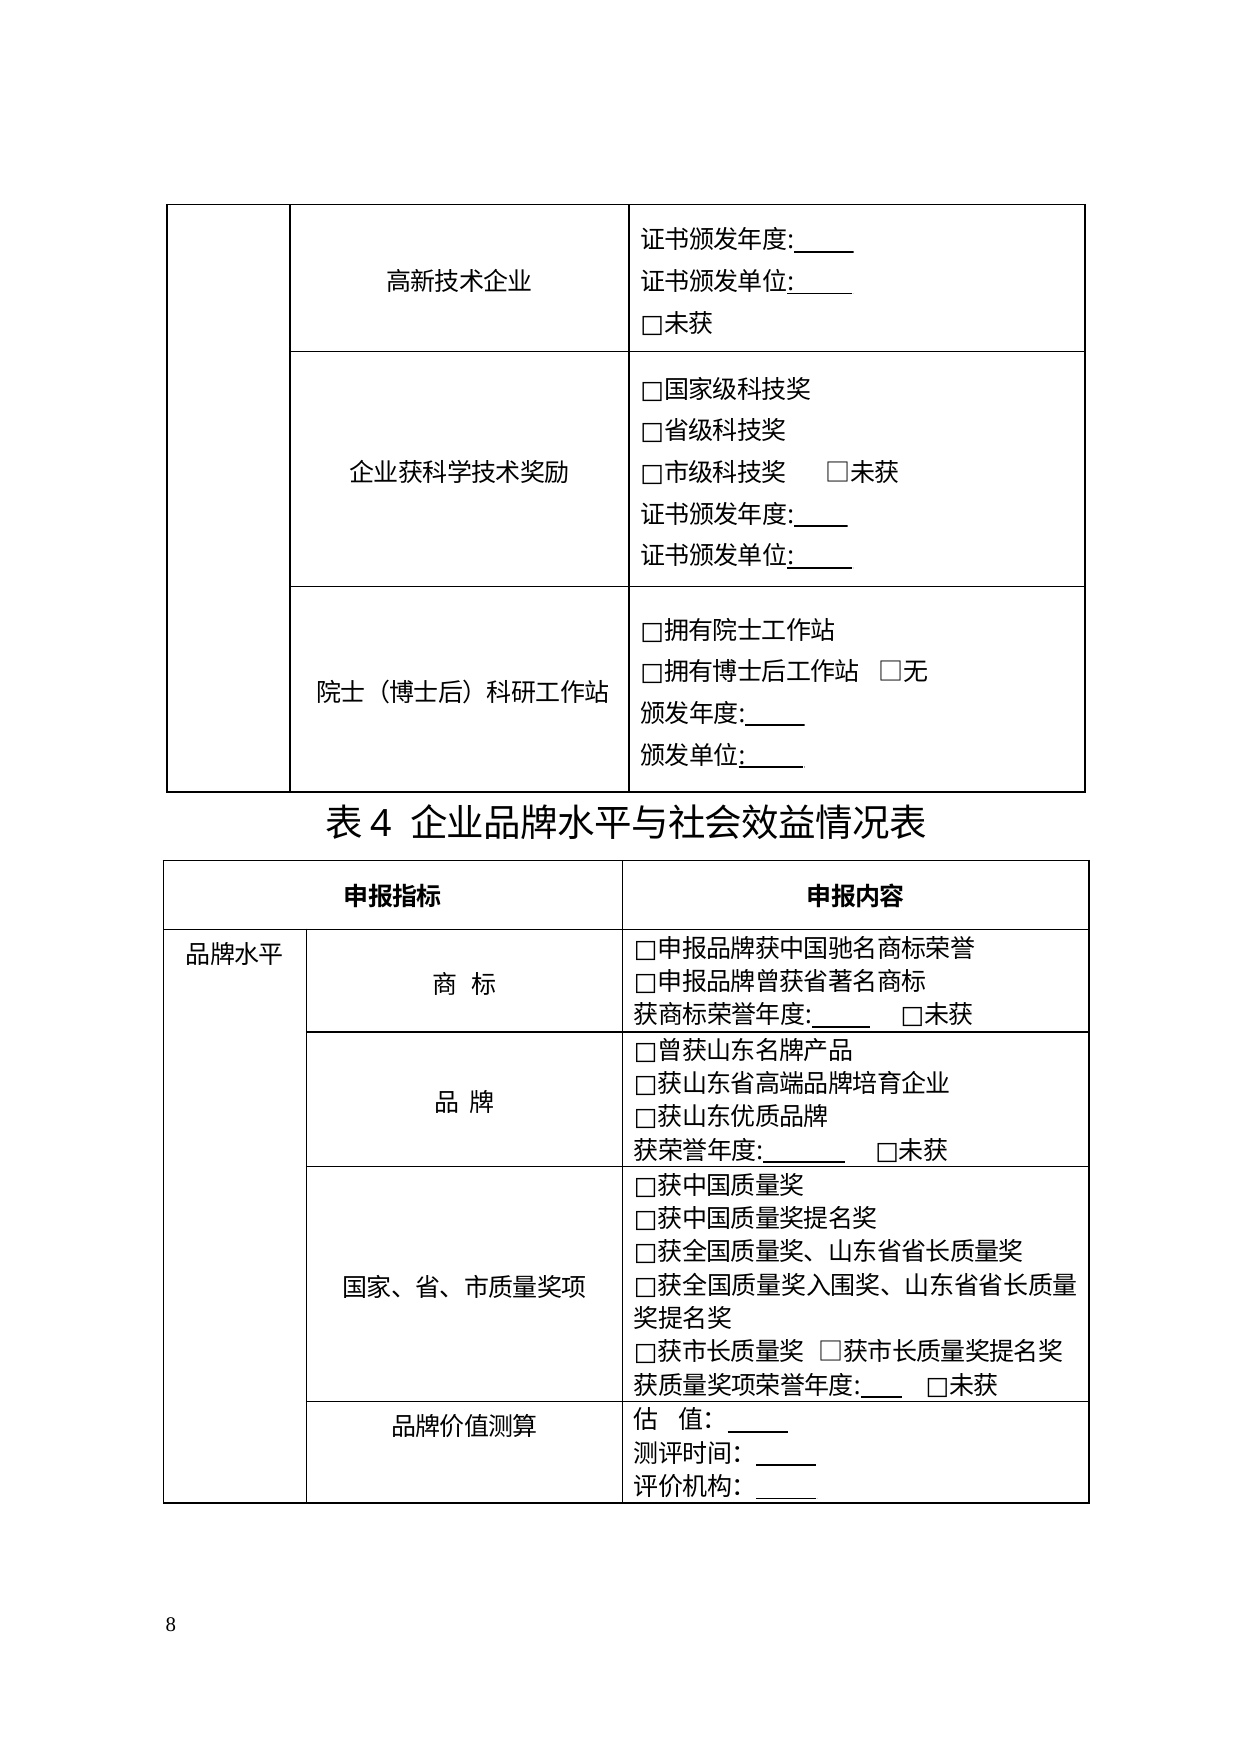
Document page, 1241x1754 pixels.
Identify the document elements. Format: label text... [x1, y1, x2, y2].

table_cell □拥有院士工作站 □拥有博士后工作站 □无 颁发年度: 颁发单位: [630, 587, 1084, 791]
table_cell 国家、省、市质量奖项 [307, 1167, 622, 1401]
table_cell 企业获科学技术奖励 [291, 352, 628, 586]
text 表4 企业品牌水平与社会效益情况表 [165, 793, 1087, 847]
table_cell □申报品牌获中国驰名商标荣誉 □申报品牌曾获省著名商标 获商标荣誉年度: □未获 [623, 930, 1088, 1031]
table_cell 高新技术企业 [291, 205, 628, 351]
table_cell □获中国质量奖 □获中国质量奖提名奖 □获全国质量奖、山东省省长质量奖 □获全国质量奖入围奖、山东省省长质量奖提名奖 □获市长质量奖 □获市长质量奖提名奖 获质量奖项荣誉年度: □未获 [623, 1167, 1088, 1401]
table_cell 品牌水平 [164, 930, 306, 1502]
table_cell 品牌价值测算 [307, 1402, 622, 1502]
table_cell 院士（博士后）科研工作站 [291, 587, 628, 791]
table_header 申报内容 [623, 861, 1088, 928]
table_cell 证书颁发年度: 证书颁发单位: □未获 [630, 205, 1084, 351]
table_cell 品 牌 [307, 1033, 622, 1166]
table_cell □国家级科技奖 □省级科技奖 □市级科技奖 □未获 证书颁发年度: 证书颁发单位: [630, 352, 1084, 586]
table_cell □曾获山东名牌产品 □获山东省高端品牌培育企业 □获山东优质品牌 获荣誉年度: □未获 [623, 1033, 1088, 1166]
table_header 申报指标 [164, 861, 622, 928]
table_cell 估 值： 测评时间： 评价机构： [623, 1402, 1088, 1502]
table_cell 商 标 [307, 930, 622, 1031]
